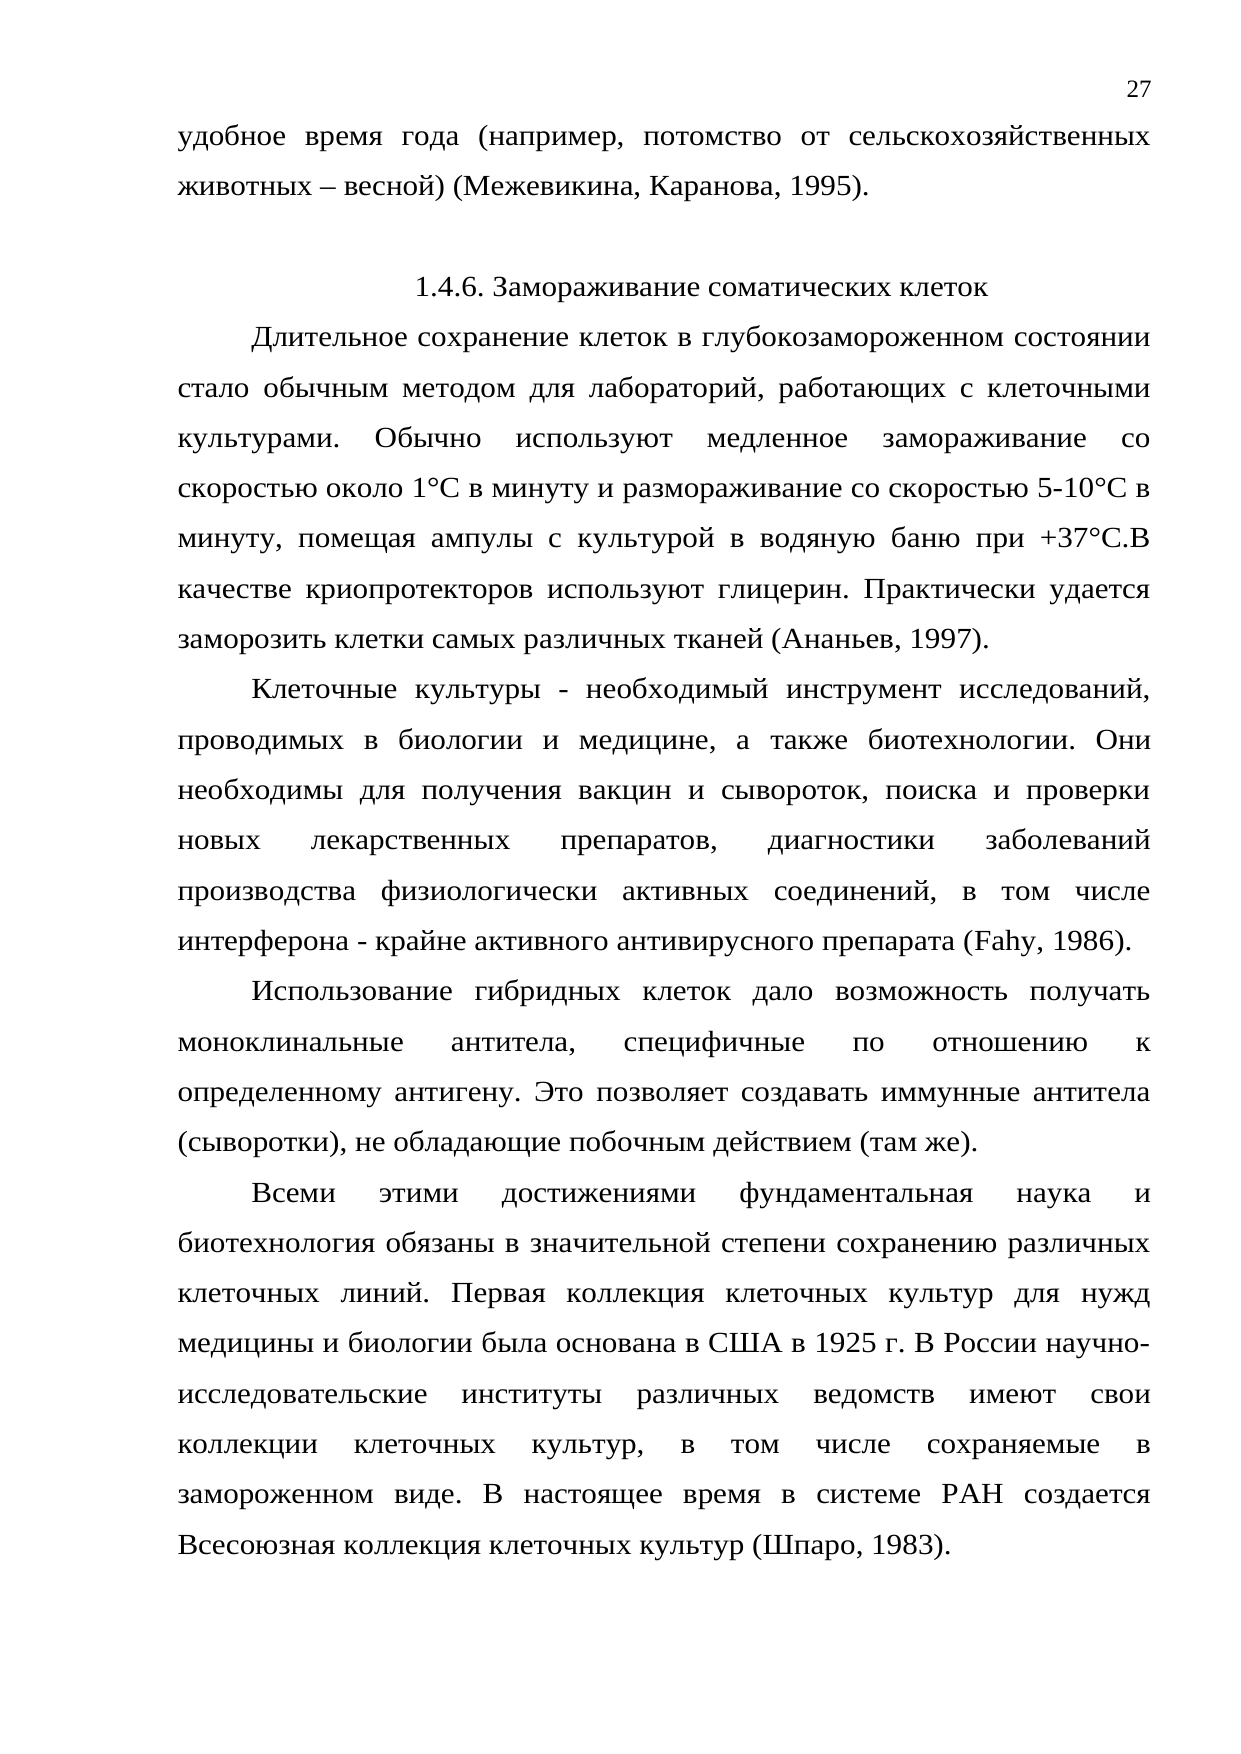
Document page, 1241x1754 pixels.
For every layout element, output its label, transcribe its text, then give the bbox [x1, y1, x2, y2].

subtitle 1.4.6. Замораживание соматических клеток [177, 269, 1152, 303]
text Использование гибридных клеток дало возможность получать моноклинальные антитела, специфичные по отношению к определенному антигену. Это позволяет создавать иммунные антитела (сыворотки), не обладающие побочным действием (там же). [177, 973, 1152, 1158]
text Клеточные культуры - необходимый инструмент исследований, проводимых в биологии и медицине, а также биотехнологии. Они необходимы для получения вакцин и сывороток, поиска и проверки новых лекарственных препаратов, диагностики заболеваний производства физиологически активных соединений, в том числе интерферона - крайне активного антивирусного препарата (Fahy, 1986). [177, 672, 1152, 957]
text Всеми этими достижениями фундаментальная наука и биотехнология обязаны в значительной степени сохранению различных клеточных линий. Первая коллекция клеточных культур для нужд медицины и биологии была основана в США в . В России научно-исследовательские институты различных ведомств имеют свои коллекции клеточных культур, в том числе сохраняемые в замороженном виде. В настоящее время в системе РАН создается Всесоюзная коллекция клеточных культур (Шпаро, 1983). [177, 1175, 1152, 1560]
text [177, 118, 1152, 202]
text Длительное сохранение клеток в глубокозамороженном состоянии стало обычным методом для лабораторий, работающих с клеточными культурами. Обычно используют медленное замораживание со скоростью около 1°С в минуту и размораживание со скоростью 5-10°С в минуту, помещая ампулы с культурой в водяную баню при +37°С.В качестве криопротекторов используют глицерин. Практически удается заморозить клетки самых различных тканей (Ананьев, 1997). [177, 319, 1152, 655]
